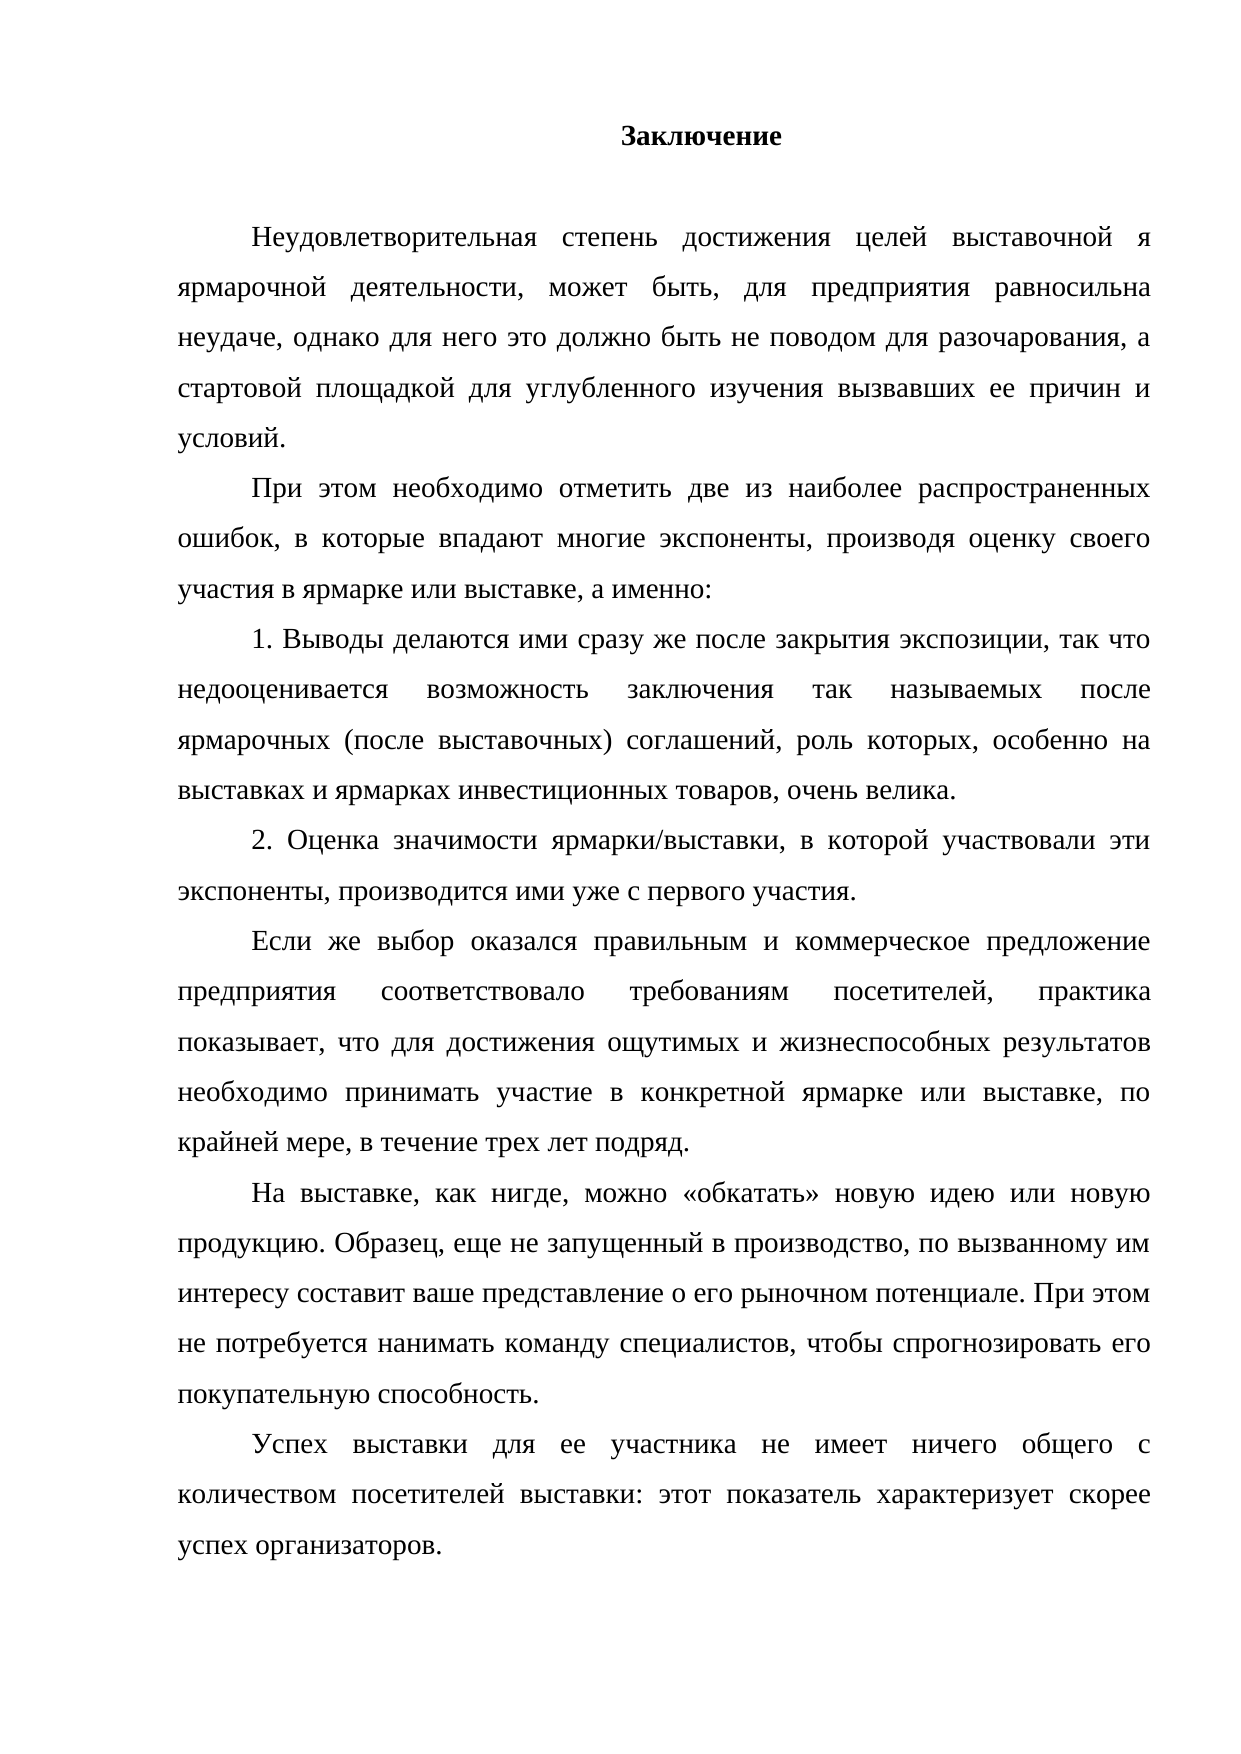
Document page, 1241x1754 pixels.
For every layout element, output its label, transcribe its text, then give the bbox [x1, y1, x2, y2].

text 1. Выводы делаются ими сразу же после закрытия экспозиции, так что недооценивается возможность заключения так называемых после ярмарочных (после выставочных) соглашений, роль которых, особенно на выставках и ярмарках инвестиционных товаров, очень велика. [177, 621, 1152, 806]
text Заключение [177, 118, 1152, 152]
text 2. Оценка значимости ярмарки/выставки, в которой участвовали эти экспоненты, производится ими уже с первого участия. [177, 822, 1152, 906]
text Успех выставки для ее участника не имеет ничего общего с количеством посетителей выставки: этот показатель характеризует скорее успех организаторов. [177, 1426, 1152, 1560]
text На выставке, как нигде, можно «обкатать» новую идею или новую продукцию. Образец, еще не запущенный в производство, по вызванному им интересу составит ваше представление о его рыночном потенциале. При этом не потребуется нанимать команду специалистов, чтобы спрогнозировать его покупательную способность. [177, 1175, 1152, 1409]
text Если же выбор оказался правильным и коммерческое предложение предприятия соответствовало требованиям посетителей, практика показывает, что для достижения ощутимых и жизнеспособных результатов необходимо принимать участие в конкретной ярмарке или выставке, по крайней мере, в течение трех лет подряд. [177, 923, 1152, 1158]
text При этом необходимо отметить две из наиболее распространенных ошибок, в которые впадают многие экспоненты, производя оценку своего участия в ярмарке или выставке, а именно: [177, 470, 1152, 604]
text Неудовлетворительная степень достижения целей выставочной я ярмарочной деятельности, может быть, для предприятия равносильна неудаче, однако для него это должно быть не поводом для разочарования, а стартовой площадкой для углубленного изучения вызвавших ее причин и условий. [177, 219, 1152, 453]
